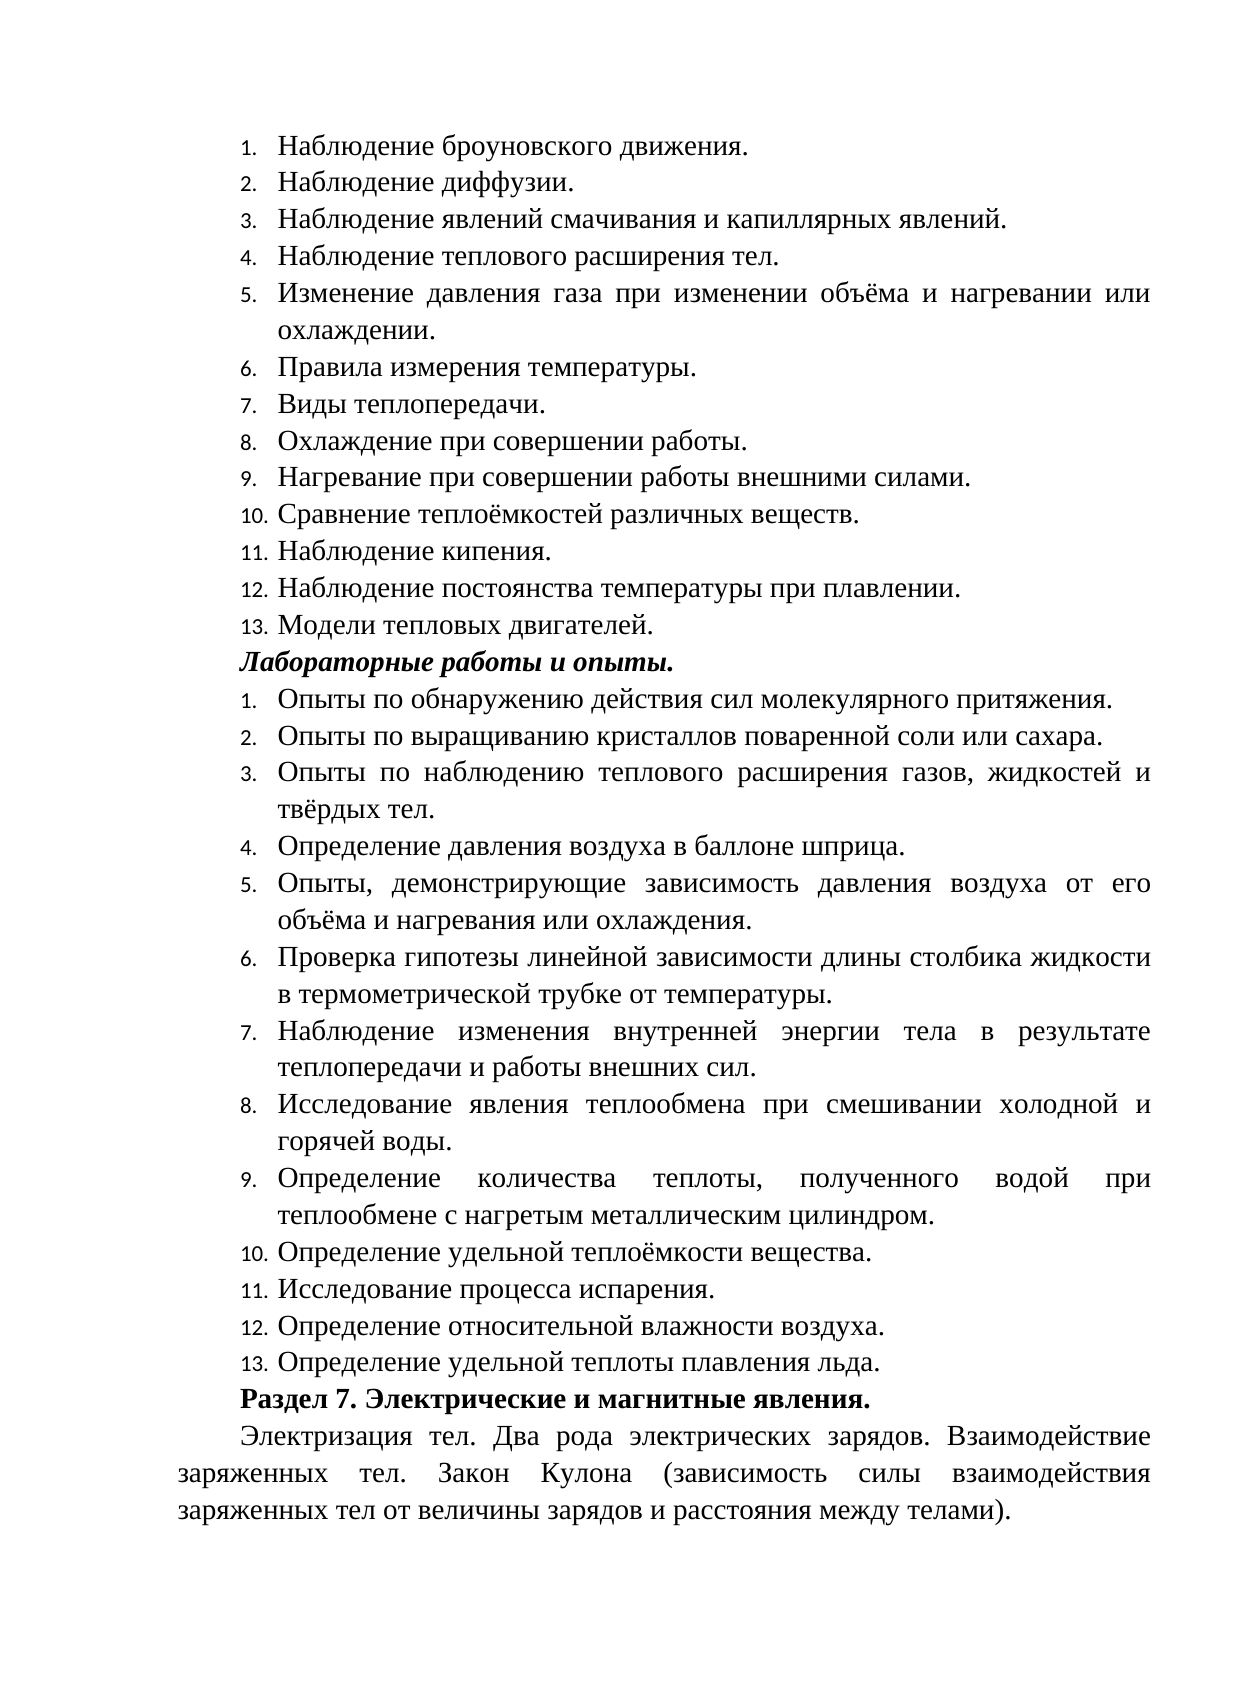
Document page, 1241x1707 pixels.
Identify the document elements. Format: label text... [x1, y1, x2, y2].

list Наблюдение теплового расширения тел. [240, 238, 1152, 272]
list Наблюдение диффузии. [240, 164, 1152, 198]
list Наблюдение кипения. [240, 533, 1152, 567]
list Исследование явления теплообмена при смешивании холодной и горячей воды. [240, 1086, 1152, 1157]
list Охлаждение при совершении работы. [240, 423, 1152, 456]
list Опыты, демонстрирующие зависимость давления воздуха от его объёма и нагревания или охлаждения. [240, 865, 1152, 936]
list Наблюдение изменения внутренней энергии тела в результате теплопередачи и работы внешних сил. [240, 1013, 1152, 1083]
list Опыты по выращиванию кристаллов поваренной соли или сахара. [240, 718, 1152, 751]
list Изменение давления газа при изменении объёма и нагревании или охлаждении. [240, 275, 1152, 346]
list Сравнение теплоёмкостей различных веществ. [240, 496, 1152, 530]
text Раздел 7. Электрические и магнитные явления. [177, 1381, 1152, 1415]
list Проверка гипотезы линейной зависимости длины столбика жидкости в термометрической трубке от температуры. [240, 939, 1152, 1009]
list Нагревание при совершении работы внешними силами. [240, 459, 1152, 493]
list Определение удельной теплоты плавления льда. [240, 1344, 1152, 1378]
list Опыты по обнаружению действия сил молекулярного притяжения. [240, 681, 1152, 714]
list Правила измерения температуры. [240, 349, 1152, 382]
list Наблюдение постоянства температуры при плавлении. [240, 570, 1152, 604]
list Виды теплопередачи. [240, 386, 1152, 419]
list Исследование процесса испарения. [240, 1271, 1152, 1304]
text Электризация тел. Два рода электрических зарядов. Взаимодействие заряженных тел. Закон Кулона (зависимость силы взаимодействия заряженных тел от величины зарядов и расстояния между телами). [177, 1418, 1152, 1526]
list Определение количества теплоты, полученного водой при теплообмене с нагретым металлическим цилиндром. [240, 1160, 1152, 1231]
list Опыты по наблюдению теплового расширения газов, жидкостей и твёрдых тел. [240, 754, 1152, 825]
list Определение давления воздуха в баллоне шприца. [240, 828, 1152, 862]
text Лабораторные работы и опыты. [177, 644, 1152, 677]
list Модели тепловых двигателей. [240, 607, 1152, 641]
list Определение удельной теплоёмкости вещества. [240, 1234, 1152, 1267]
list Наблюдение явлений смачивания и капиллярных явлений. [240, 201, 1152, 235]
list Определение относительной влажности воздуха. [240, 1308, 1152, 1341]
list Наблюдение броуновского движения. [240, 128, 1152, 161]
